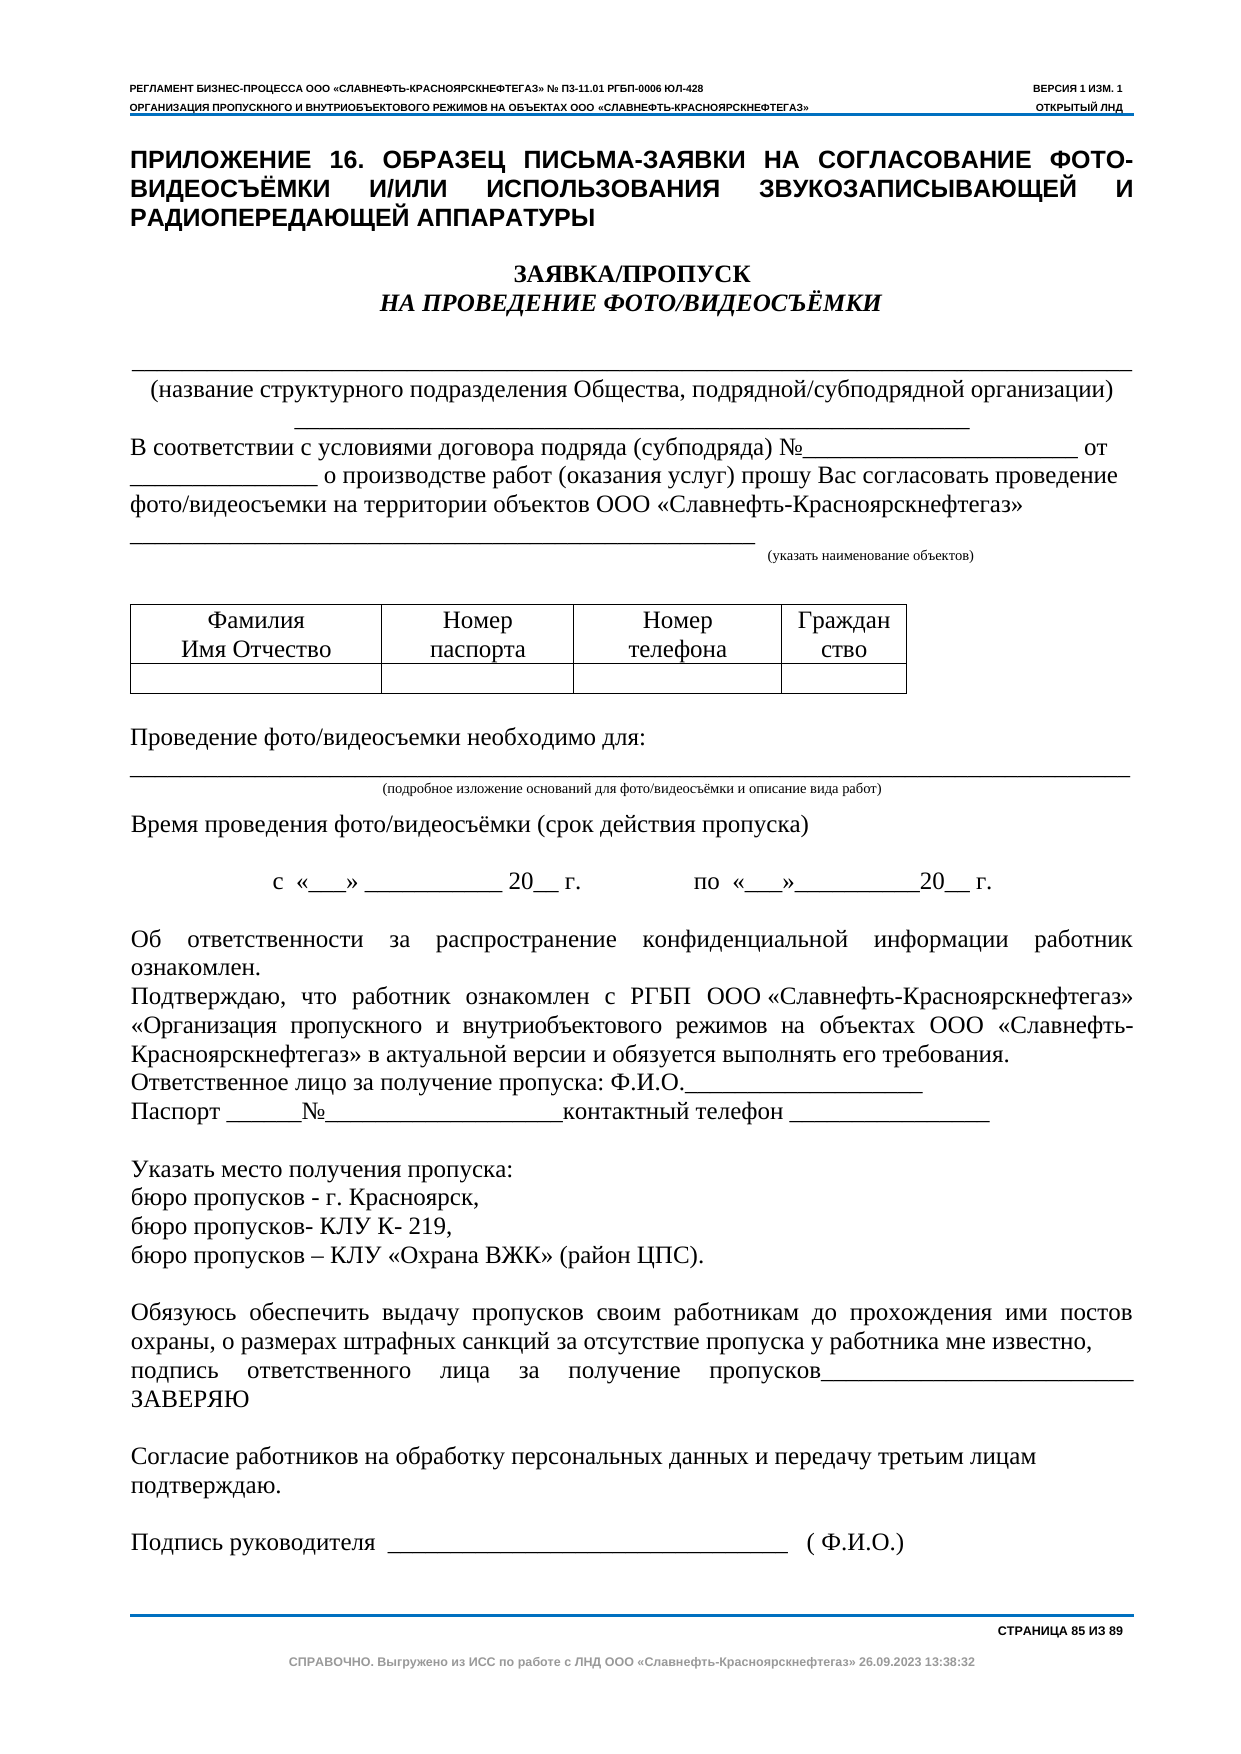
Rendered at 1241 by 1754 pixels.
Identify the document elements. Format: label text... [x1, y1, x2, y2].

table_header Номер паспорта [382, 605, 573, 663]
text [131, 1527, 1134, 1556]
text ________________________________________________________________________________ [130, 346, 1134, 374]
text Проведение фото/видеосъемки необходимо для: [130, 722, 1134, 751]
table_header Гражданство [782, 605, 906, 663]
text (подробное изложение оснований для фото/видеосъёмки и описание вида работ) [130, 780, 1134, 809]
table_cell [574, 664, 781, 693]
text (название структурного подразделения Общества, подрядной/субподрядной организации) [130, 374, 1134, 403]
table_cell [382, 664, 573, 693]
table_cell [782, 664, 906, 693]
table_header Фамилия Имя Отчество [131, 605, 381, 663]
text ______________________________________________________ [130, 403, 1134, 432]
text Паспорт ______№___________________контактный телефон ________________ [131, 1096, 1134, 1125]
text бюро пропусков- КЛУ К- 219, [131, 1211, 1134, 1240]
text с «___» ___________ 20__ г. по «___»__________20__ г. [130, 866, 1134, 895]
text Согласие работников на обработку персональных данных и передачу третьим лицам подтверждаю. [131, 1441, 1134, 1499]
text Подтверждаю, что работник ознакомлен с РГБП ООО «Славнефть-Красноярскнефтегаз» «Организация пропускного и внутриобъектового режимов на объектах ООО «Славнефть-Красноярскнефтегаз» в актуальной версии и обязуется выполнять его требования. [131, 981, 1134, 1067]
text бюро пропусков – КЛУ «Охрана ВЖК» (район ЦПС). [131, 1240, 1134, 1269]
text Указать место получения пропуска: [131, 1154, 1134, 1182]
text НА ПРОВЕДЕНИЕ ФОТО/ВИДЕОСЪЁМКИ [130, 288, 1134, 317]
text подпись ответственного лица за получение пропусков_________________________ ЗАВЕРЯЮ [131, 1355, 1134, 1412]
text Время проведения фото/видеосъёмки (срок действия пропуска) [130, 809, 1134, 837]
table_cell [131, 664, 381, 693]
text бюро пропусков - г. Красноярск, [131, 1182, 1134, 1211]
text ЗАЯВКА/ПРОПУСК [130, 259, 1134, 288]
text Ответственное лицо за получение пропуска: Ф.И.О.___________________ [131, 1067, 1134, 1096]
text Об ответственности за распространение конфиденциальной информации работник ознакомлен. [131, 924, 1134, 981]
text В соответствии с условиями договора подряда (субподряда) №______________________ от _______________ о производстве работ (оказания услуг) прошу Вас согласовать проведение фото/видеосъемки на территории объектов ООО «Славнефть-Красноярскнефтегаз» __________________________________________________ [130, 432, 1134, 547]
text (указать наименование объектов) [130, 547, 1134, 576]
text ________________________________________________________________________________ [130, 751, 1134, 780]
table_header Номер телефона [574, 605, 781, 663]
text Обязуюсь обеспечить выдачу пропусков своим работникам до прохождения ими постов охраны, о размерах штрафных санкций за отсутствие пропуска у работника мне известно, [131, 1297, 1134, 1355]
text ПРИЛОЖЕНИЕ 16. ОБРАЗЕЦ ПИСЬМА-ЗАЯВКИ НА СОГЛАСОВАНИЕ ФОТО- ВИДЕОСЪЁМКИ И/ИЛИ ИСПОЛЬЗОВАНИЯ ЗВУКОЗАПИСЫВАЮЩЕЙ И РАДИОПЕРЕДАЮЩЕЙ АППАРАТУРЫ [130, 145, 1134, 231]
